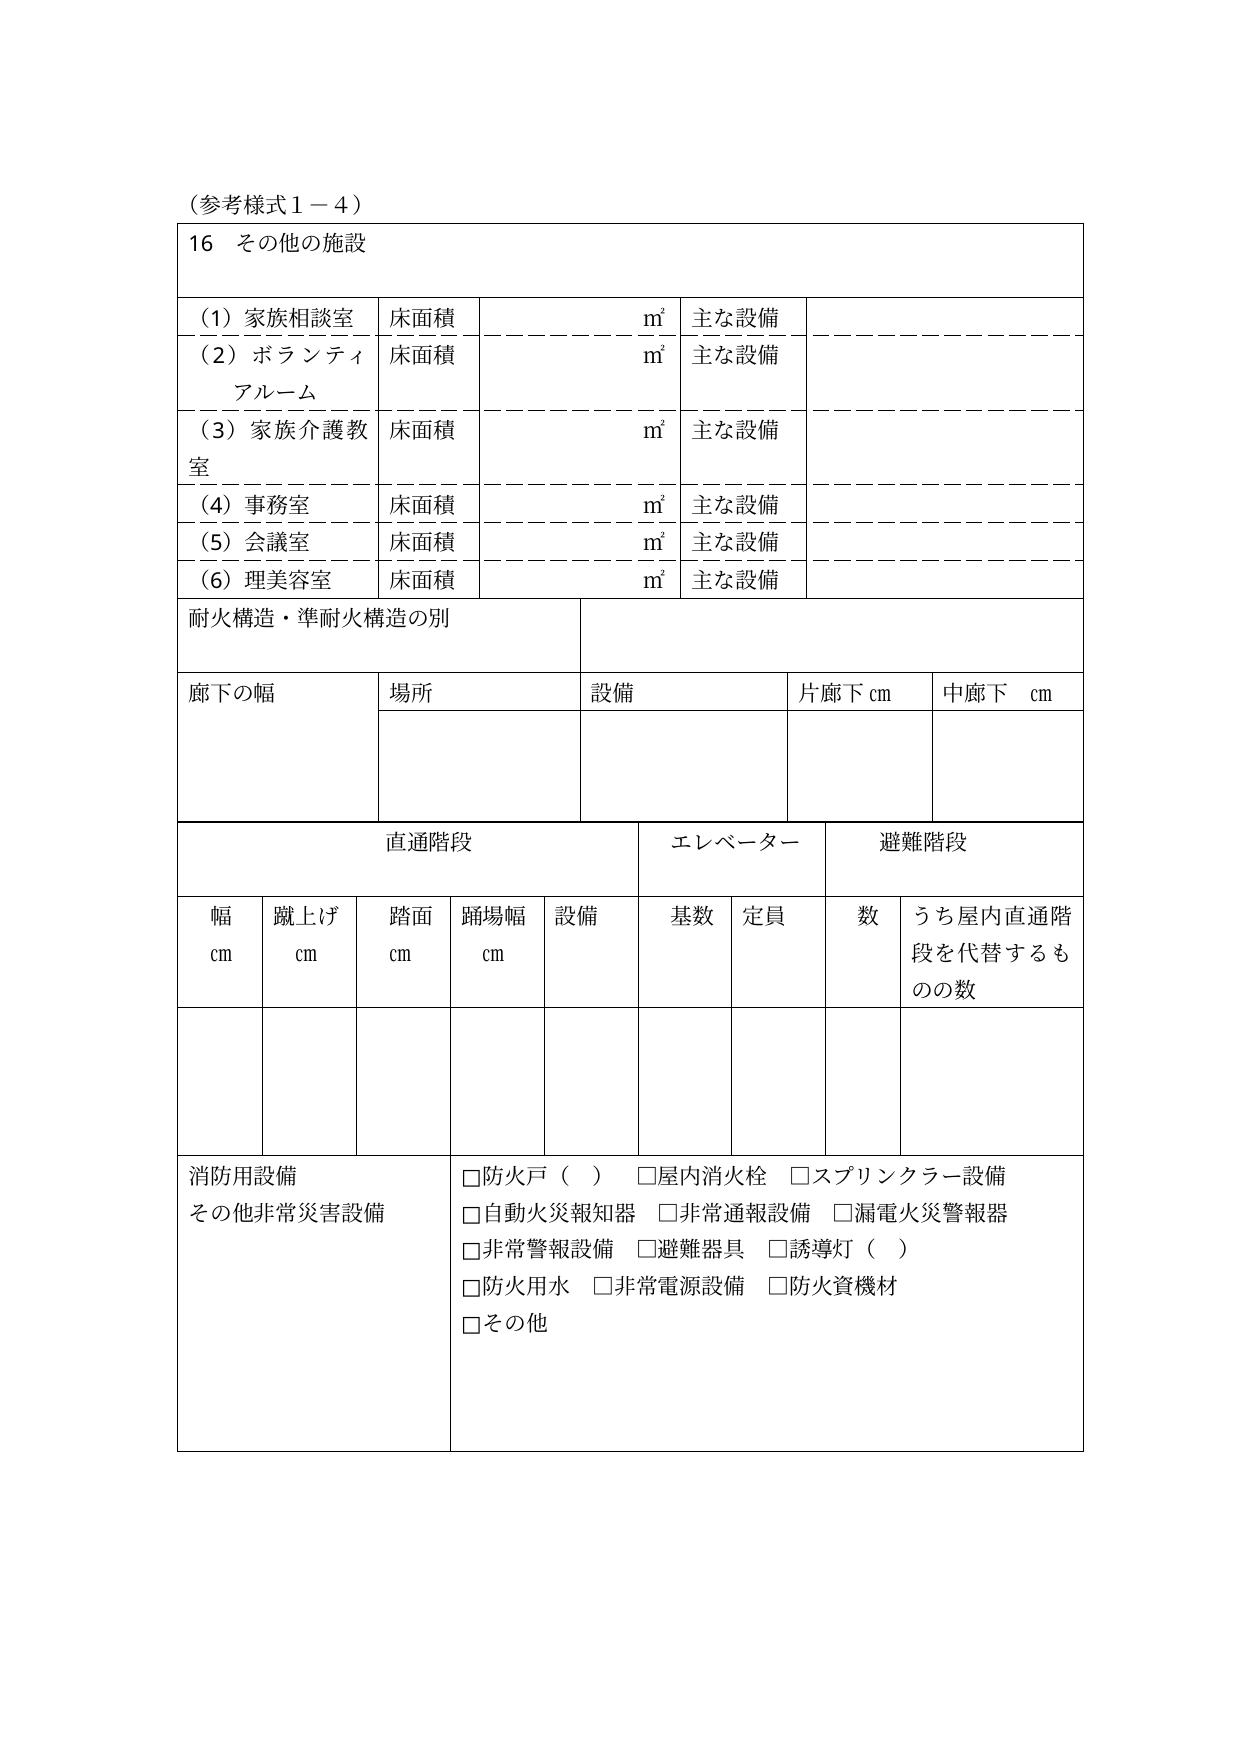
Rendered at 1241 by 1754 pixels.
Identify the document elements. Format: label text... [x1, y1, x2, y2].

table_cell [263, 1008, 356, 1155]
table_cell 設備 [581, 673, 787, 710]
table_cell 床面積 [379, 298, 479, 335]
table_cell 主な設備 [681, 484, 806, 522]
table_cell 踊場幅 ㎝ [451, 897, 544, 1007]
table_cell [178, 1008, 262, 1155]
table_cell [933, 711, 1083, 821]
table_cell 主な設備 [681, 335, 806, 409]
table_cell [807, 298, 1083, 335]
table_cell [826, 1008, 900, 1155]
table_cell 中廊下 ㎝ [933, 673, 1083, 710]
table_cell [807, 560, 1083, 598]
table_cell （5）会議室 [178, 522, 378, 560]
table_cell うち屋内直通階段を代替するものの数 [901, 897, 1083, 1007]
table_cell 防火戸（ ） □屋内消火栓 □スプリンクラー設備 自動火災報知器 □非常通報設備 □漏電火災警報器 非常警報設備 □避難器具 □誘導灯（ ） 防火用水 □非常電源設備 □防火資機材 その他 [451, 1156, 1083, 1451]
table_cell 基数 [639, 897, 731, 1007]
table_cell [581, 711, 787, 821]
table_cell 床面積 [379, 484, 479, 522]
table_cell [639, 1008, 731, 1155]
table_cell （4）事務室 [178, 484, 378, 522]
table_cell 数 [826, 897, 900, 1007]
table_cell 主な設備 [681, 560, 806, 598]
text （参考様式１－４） [177, 186, 1063, 223]
table_cell [451, 1008, 544, 1155]
table_cell （2）ボランティアルーム [178, 335, 378, 409]
table_cell 床面積 [379, 335, 479, 409]
table_cell ㎡ [480, 298, 680, 335]
table_cell （6）理美容室 [178, 560, 378, 598]
table_cell 主な設備 [681, 298, 806, 335]
table_cell 場所 [379, 673, 580, 710]
table_cell [581, 599, 1083, 672]
table_cell 片廊下 ㎝ [788, 673, 932, 710]
table_cell 避難階段 [826, 823, 1083, 896]
table_cell エレベーター [639, 823, 825, 896]
table_cell 床面積 [379, 522, 479, 560]
table_cell [807, 410, 1083, 484]
table_cell [788, 711, 932, 821]
table_cell ㎡ [480, 560, 680, 598]
table_cell [545, 1008, 638, 1155]
table_cell 設備 [545, 897, 638, 1007]
table_cell 廊下の幅 [178, 673, 378, 821]
table_cell [807, 522, 1083, 560]
table_cell ㎡ [480, 522, 680, 560]
table_cell [807, 484, 1083, 522]
table_cell ㎡ [480, 335, 680, 409]
table_cell 床面積 [379, 410, 479, 484]
table_cell [901, 1008, 1083, 1155]
table_cell 耐火構造・準耐火構造の別 [178, 599, 580, 672]
table_cell 主な設備 [681, 410, 806, 484]
table_cell 定員 [732, 897, 825, 1007]
table_cell 主な設備 [681, 522, 806, 560]
table_cell [807, 335, 1083, 409]
table_cell 床面積 [379, 560, 479, 598]
table_cell [357, 1008, 450, 1155]
table_header 16 その他の施設 [178, 224, 1083, 297]
table_cell 直通階段 [178, 823, 638, 896]
table_cell ㎡ [480, 410, 680, 484]
table_cell （3）家族介護教室 [178, 410, 378, 484]
table_cell 踏面 ㎝ [357, 897, 450, 1007]
table_cell ㎡ [480, 484, 680, 522]
table_cell （1）家族相談室 [178, 298, 378, 335]
table_cell 幅 ㎝ [178, 897, 262, 1007]
table_cell 消防用設備 その他非常災害設備 [178, 1156, 450, 1451]
table_cell 蹴上げ ㎝ [263, 897, 356, 1007]
table_cell [732, 1008, 825, 1155]
table_cell [379, 711, 580, 821]
